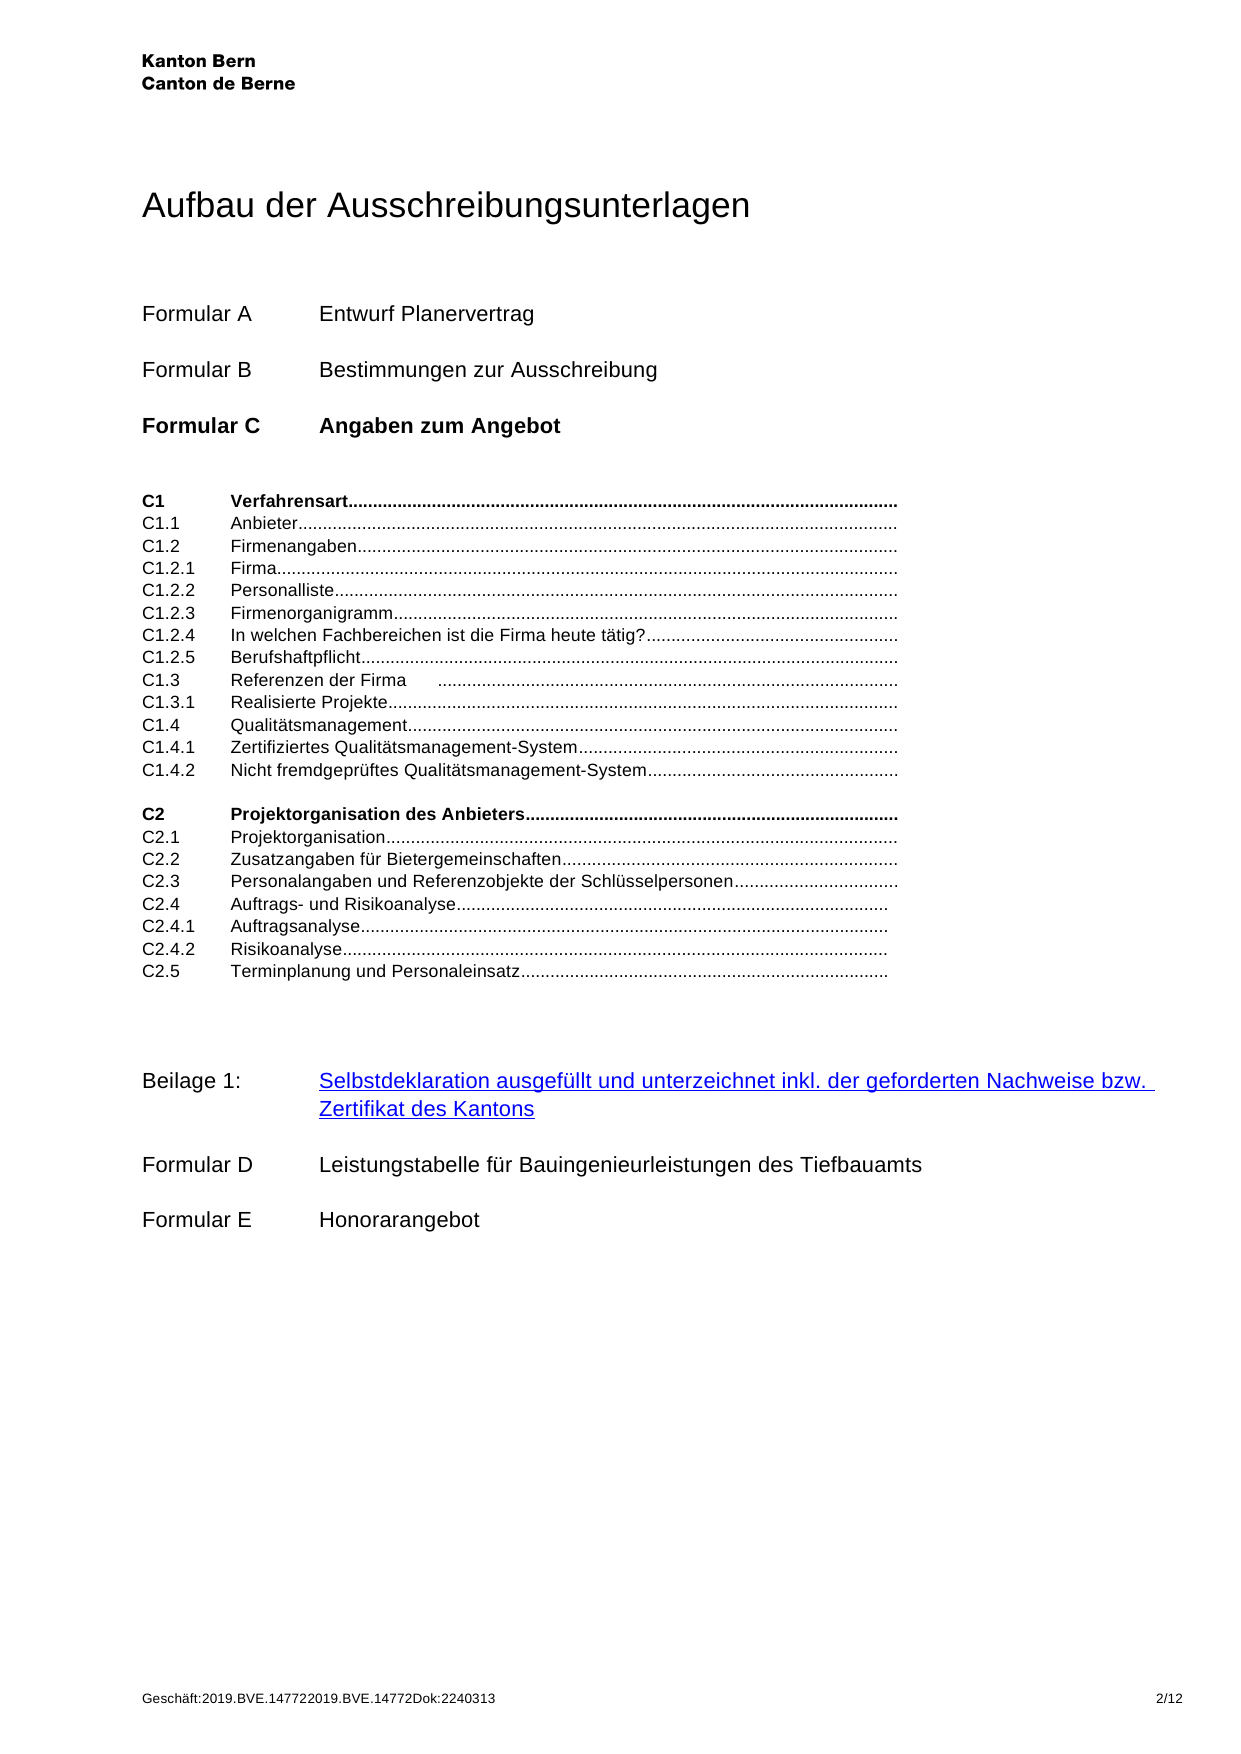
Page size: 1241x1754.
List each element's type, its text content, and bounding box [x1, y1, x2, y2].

text C1.4 Qualitätsmanagement 7 [142, 712, 859, 735]
text C1.2.4 In welchen Fachbereichen ist die Firma heute tätig? 4 [142, 623, 859, 645]
text C1.4.1 Zertifiziertes Qualitätsmanagement-System 7 [142, 735, 859, 757]
text C1.2.1 Firma 3 [142, 556, 859, 578]
text C2.4.1 Auftragsanalyse 12 [142, 914, 859, 936]
text C1 Verfahrensart 3 [142, 488, 859, 511]
text C2.2 Zusatzangaben für Bietergemeinschaften 8 [142, 847, 859, 869]
text C2.4.2 Risikoanalyse 12 [142, 936, 859, 959]
text Formular B Bestimmungen zur Ausschreibung [142, 354, 1181, 382]
text C2.4 Auftrags- und Risikoanalyse 12 [142, 892, 859, 914]
text C1.2.3 Firmenorganigramm 4 [142, 601, 859, 623]
text C1.3.1 Realisierte Projekte 5 [142, 690, 859, 712]
text C1.3 Referenzen der Firma 5 [142, 668, 859, 690]
text Beilage 1: Selbstdeklaration ausgefüllt und unterzeichnet inkl. der geforderten Nachweise bzw. Zertifikat des Kantons [142, 1065, 1181, 1121]
text C2.5 Terminplanung und Personaleinsatz 12 [142, 959, 859, 981]
text Aufbau der Ausschreibungsunterlagen [142, 181, 1181, 226]
picture [141, 53, 296, 91]
text C1.2 Firmenangaben 3 [142, 533, 859, 556]
text C2.1 Projektorganisation 8 [142, 824, 859, 847]
text C2.3 Personalangaben und Referenzobjekte der Schlüsselpersonen 9 [142, 869, 859, 892]
text C1.4.2 Nicht fremdgeprüftes Qualitätsmanagement-System 7 [142, 757, 859, 780]
text Formular E Honorarangebot [142, 1204, 1181, 1232]
text C2 Projektorganisation des Anbieters 8 [142, 802, 859, 824]
text Formular A Entwurf Planervertrag [142, 299, 1181, 327]
text Formular D Leistungstabelle für Bauingenieurleistungen des Tiefbauamts [142, 1149, 1181, 1177]
text C1.2.5 Berufshaftpflicht 4 [142, 645, 859, 668]
text C1.2.2 Personalliste 4 [142, 578, 859, 601]
text Formular C Angaben zum Angebot [142, 410, 1181, 438]
text C1.1 Anbieter 3 [142, 511, 859, 533]
